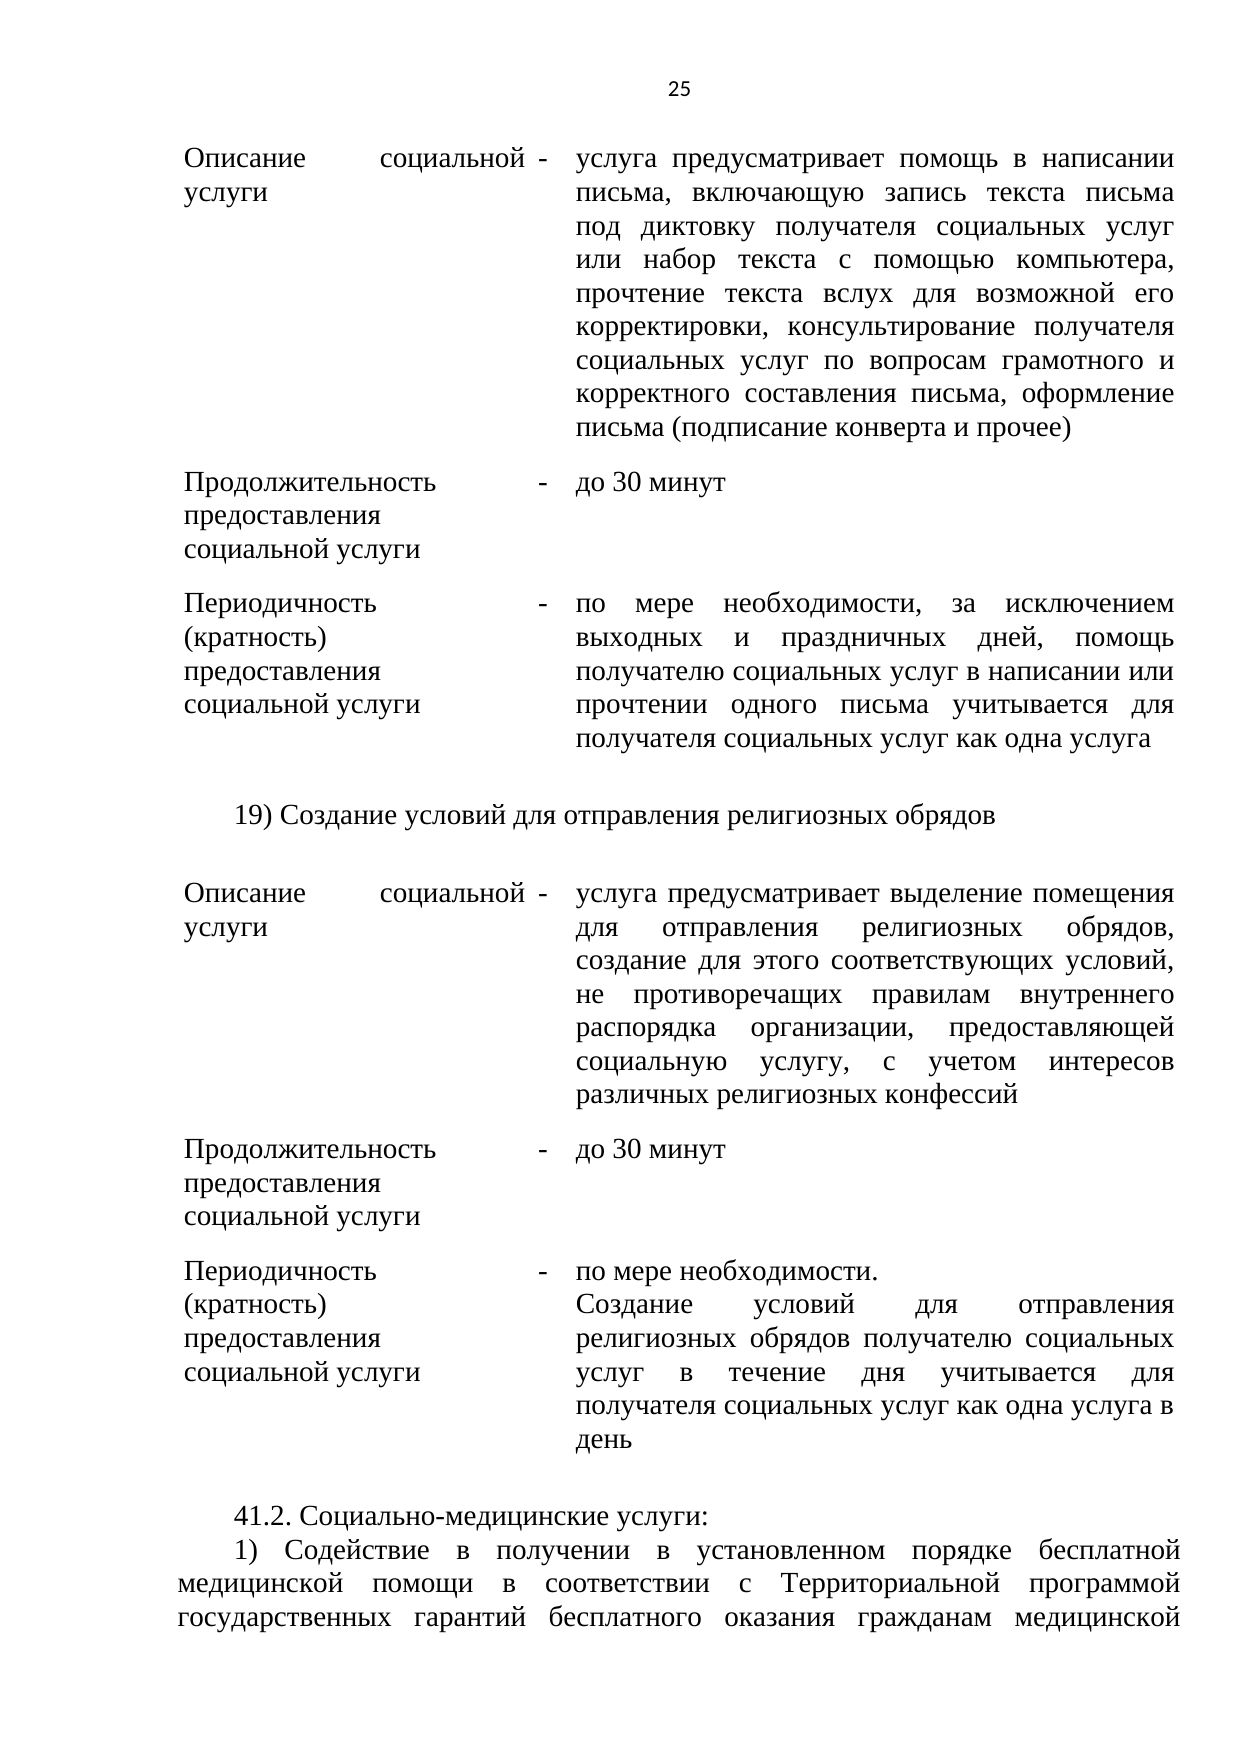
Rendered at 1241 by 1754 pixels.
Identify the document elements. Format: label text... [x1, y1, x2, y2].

table_cell - [531, 575, 569, 764]
table_cell по мере необходимости, за исключением выходных и праздничных дней, помощь получателю социальных услуг в написании или прочтении одного письма учитывается для получателя социальных услуг как одна услуга [569, 575, 1181, 764]
table_cell до 30 минут [569, 1121, 1181, 1242]
table_header Описание социальной услуги [177, 865, 531, 1121]
table_cell - [531, 453, 569, 575]
table_cell - [531, 1243, 569, 1465]
table_cell до 30 минут [569, 453, 1181, 575]
table_header - [531, 865, 569, 1121]
table_header услуга предусматривает выделение помещения для отправления религиозных обрядов, создание для этого соответствующих условий, не противоречащих правилам внутреннего распорядка организации, предоставляющей социальную услугу, с учетом интересов различных религиозных конфессий [569, 865, 1181, 1121]
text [177, 1532, 1181, 1633]
table_header - [531, 130, 569, 453]
table_cell Периодичность (кратность) предоставления социальной услуги [177, 1243, 531, 1465]
table_cell по мере необходимости. Создание условий для отправления религиозных обрядов получателю социальных услуг в течение дня учитывается для получателя социальных услуг как одна услуга в день [569, 1243, 1181, 1465]
table_cell - [531, 1121, 569, 1242]
table_cell Продолжительность предоставления социальной услуги [177, 453, 531, 575]
table_cell Периодичность (кратность) предоставления социальной услуги [177, 575, 531, 764]
table_header Описание социальной услуги [177, 130, 531, 453]
text 19) Создание условий для отправления религиозных обрядов [177, 797, 1181, 831]
text 41.2. Социально-медицинские услуги: [177, 1498, 1181, 1532]
table_cell Продолжительность предоставления социальной услуги [177, 1121, 531, 1242]
table_header услуга предусматривает помощь в написании письма, включающую запись текста письма под диктовку получателя социальных услуг или набор текста с помощью компьютера, прочтение текста вслух для возможной его корректировки, консультирование получателя социальных услуг по вопросам грамотного и корректного составления письма, оформление письма (подписание конверта и прочее) [569, 130, 1181, 453]
